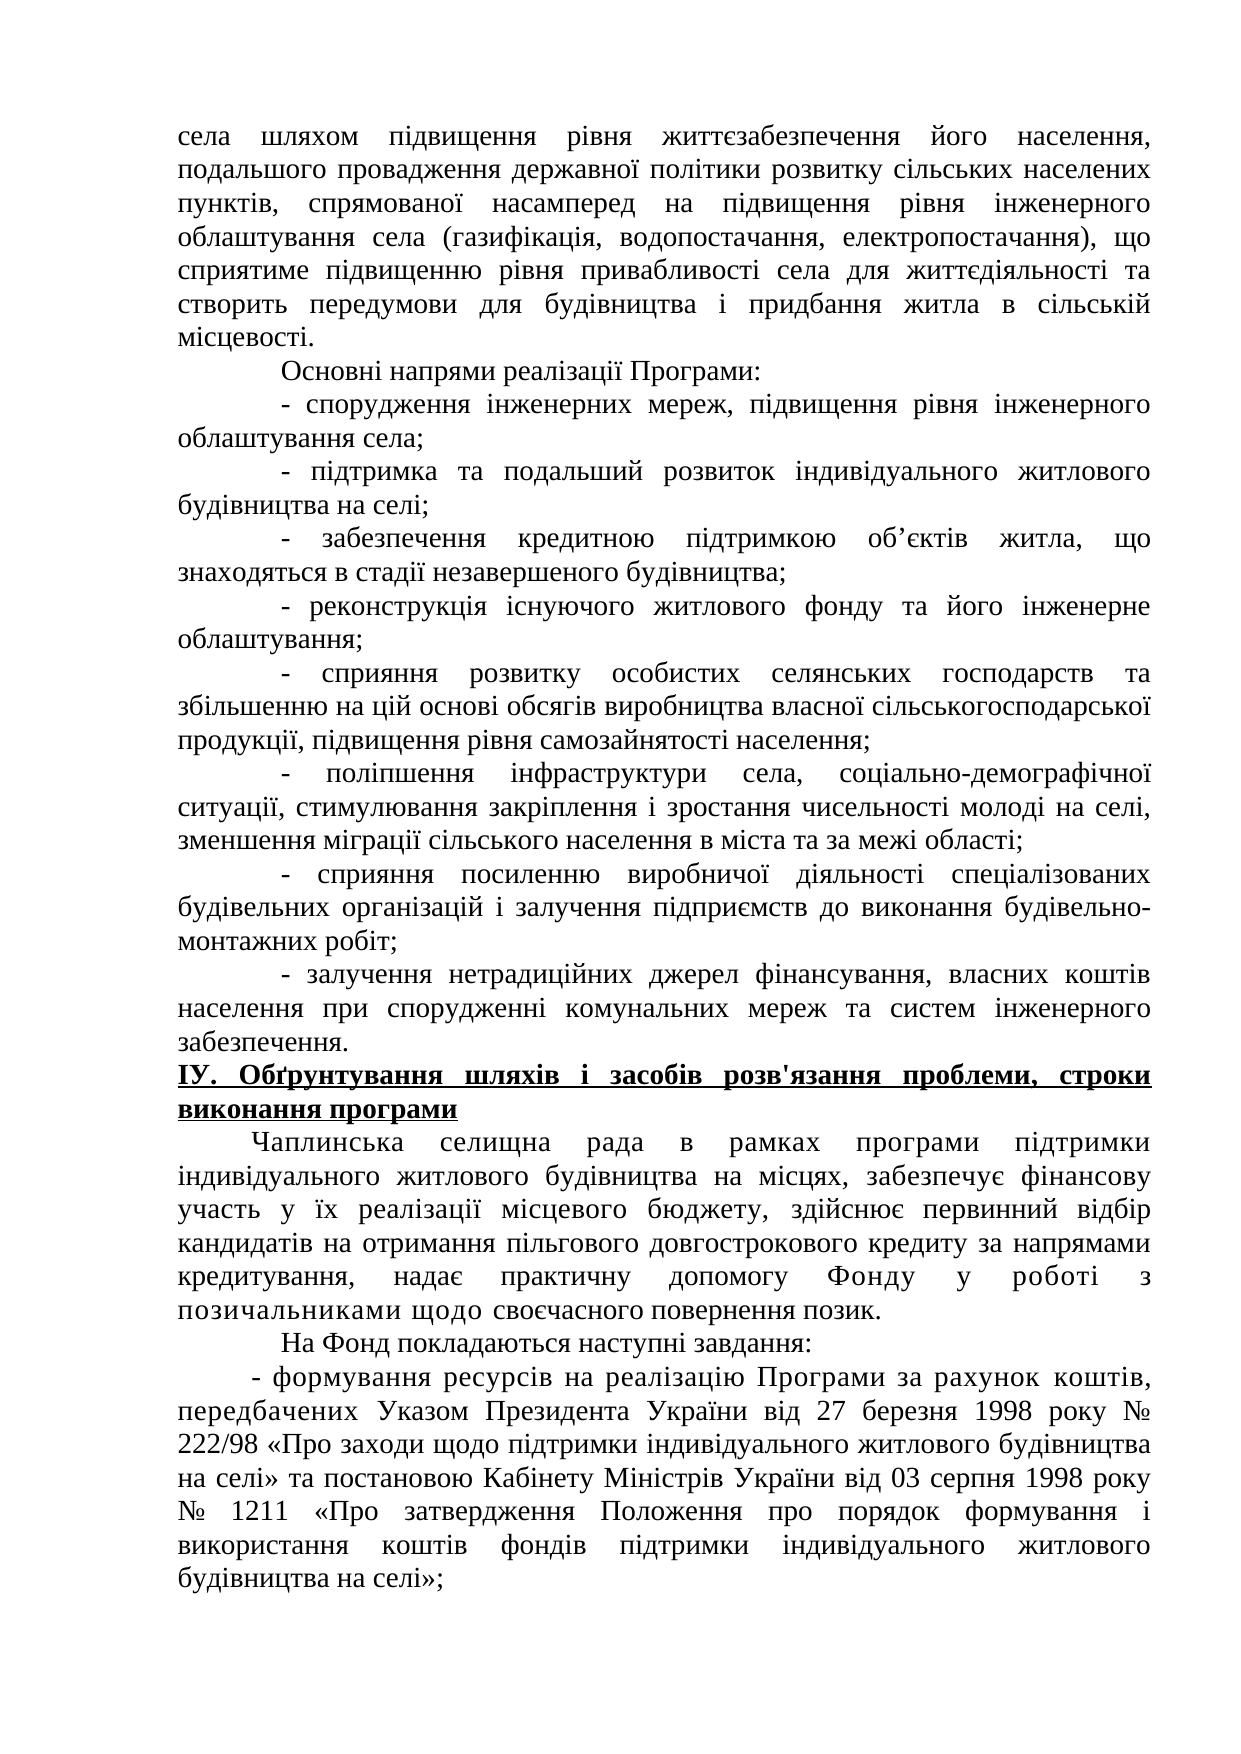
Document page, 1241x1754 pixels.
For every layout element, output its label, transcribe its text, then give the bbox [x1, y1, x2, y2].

text Основні напрями реалізації Програми: [177, 353, 1152, 386]
text - поліпшення інфраструктури села, соціально-демографічної ситуації, стимулювання закріплення і зростання чисельності молоді на селі, зменшення міграції сільського населення в міста та за межі області; [177, 755, 1152, 856]
text На Фонд покладаються наступні завдання: [207, 1326, 1152, 1359]
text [177, 118, 1152, 353]
text - спорудження інженерних мереж, підвищення рівня інженерного облаштування села; [177, 386, 1152, 453]
text ІУ. Обґрунтування шляхів і засобів розв'язання проблеми, строки виконання програми [177, 1057, 1152, 1086]
text Чаплинська селищна рада в рамках програми підтримки індивідуального житлового будівництва на місцях, забезпечує фінансову участь у їх реалізації місцевого бюджету, здійснює первинний відбір кандидатів на отримання пільгового довгострокового кредиту за напрямами кредитування, надає практичну допомогу Фонду у роботі з позичальниками щодо своєчасного повернення позик. [177, 1124, 1152, 1326]
text - реконструкція існуючого житлового фонду та його інженерне облаштування; [177, 588, 1152, 655]
text - формування ресурсів на реалізацію Програми за рахунок коштів, передбачених Указом Президента України від 27 березня 1998 року № 222/98 «Про заходи щодо підтримки індивідуального житлового будівництва на селі» та постановою Кабінету Міністрів України від 03 серпня 1998 року № 1211 «Про затвердження Положення про порядок формування і використання коштів фондів підтримки індивідуального житлового будівництва на селі»; [177, 1359, 1152, 1594]
text - сприяння розвитку особистих селянських господарств та збільшенню на цій основі обсягів виробництва власної сільськогосподарської продукції, підвищення рівня самозайнятості населення; [177, 655, 1152, 755]
text ІУ. Обґрунтування шляхів і засобів розв'язання проблеми, строки виконання програми [177, 1087, 1152, 1124]
text - залучення нетрадиційних джерел фінансування, власних коштів населення при спорудженні комунальних мереж та систем інженерного забезпечення. [177, 957, 1152, 1057]
text - сприяння посиленню виробничої діяльності спеціалізованих будівельних організацій і залучення підприємств до виконання будівельно-монтажних робіт; [177, 856, 1152, 957]
text - підтримка та подальший розвиток індивідуального житлового будівництва на селі; [177, 453, 1152, 521]
text - забезпечення кредитною підтримкою об’єктів житла, що знаходяться в стадії незавершеного будівництва; [177, 521, 1152, 588]
